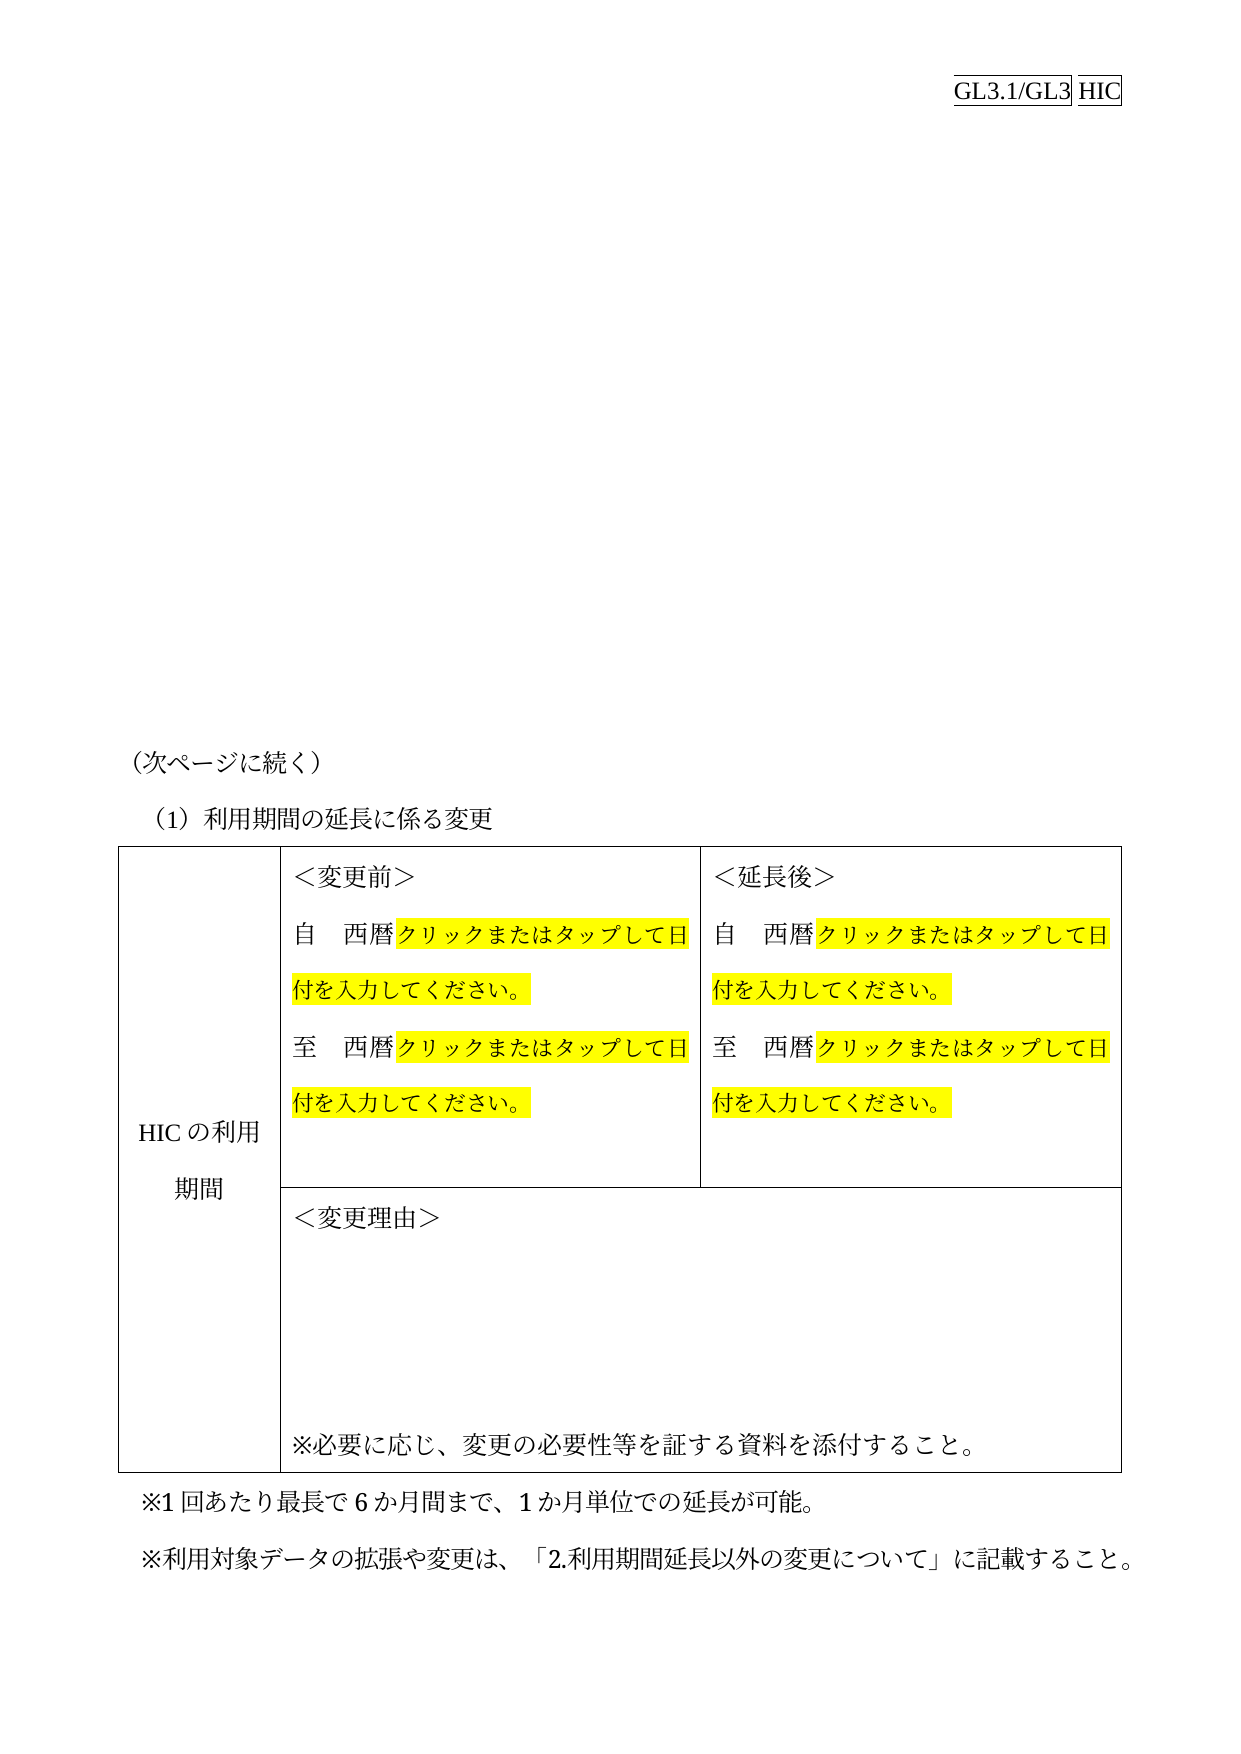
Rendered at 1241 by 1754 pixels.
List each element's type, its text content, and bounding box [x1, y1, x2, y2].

text （次ページに続く） [118, 733, 1122, 789]
table_cell ＜変更理由＞ ※必要に応じ、変更の必要性等を証する資料を添付すること。 [281, 1188, 1121, 1472]
table_header ＜変更前＞ 自 西暦 至 西暦 [281, 847, 700, 1187]
text （1）利用期間の延長に係る変更 [118, 789, 1122, 846]
table_header HICの利用期間 [119, 847, 280, 1472]
text ※1回あたり最長で6か月間まで、1か月単位での延長が可能。 [118, 1473, 1122, 1529]
table_header ＜延長後＞ 自 西暦 至 西暦 [701, 847, 1121, 1187]
text ※利用対象データの拡張や変更は、「2.利用期間延長以外の変更について」に記載すること。 [118, 1529, 1122, 1586]
